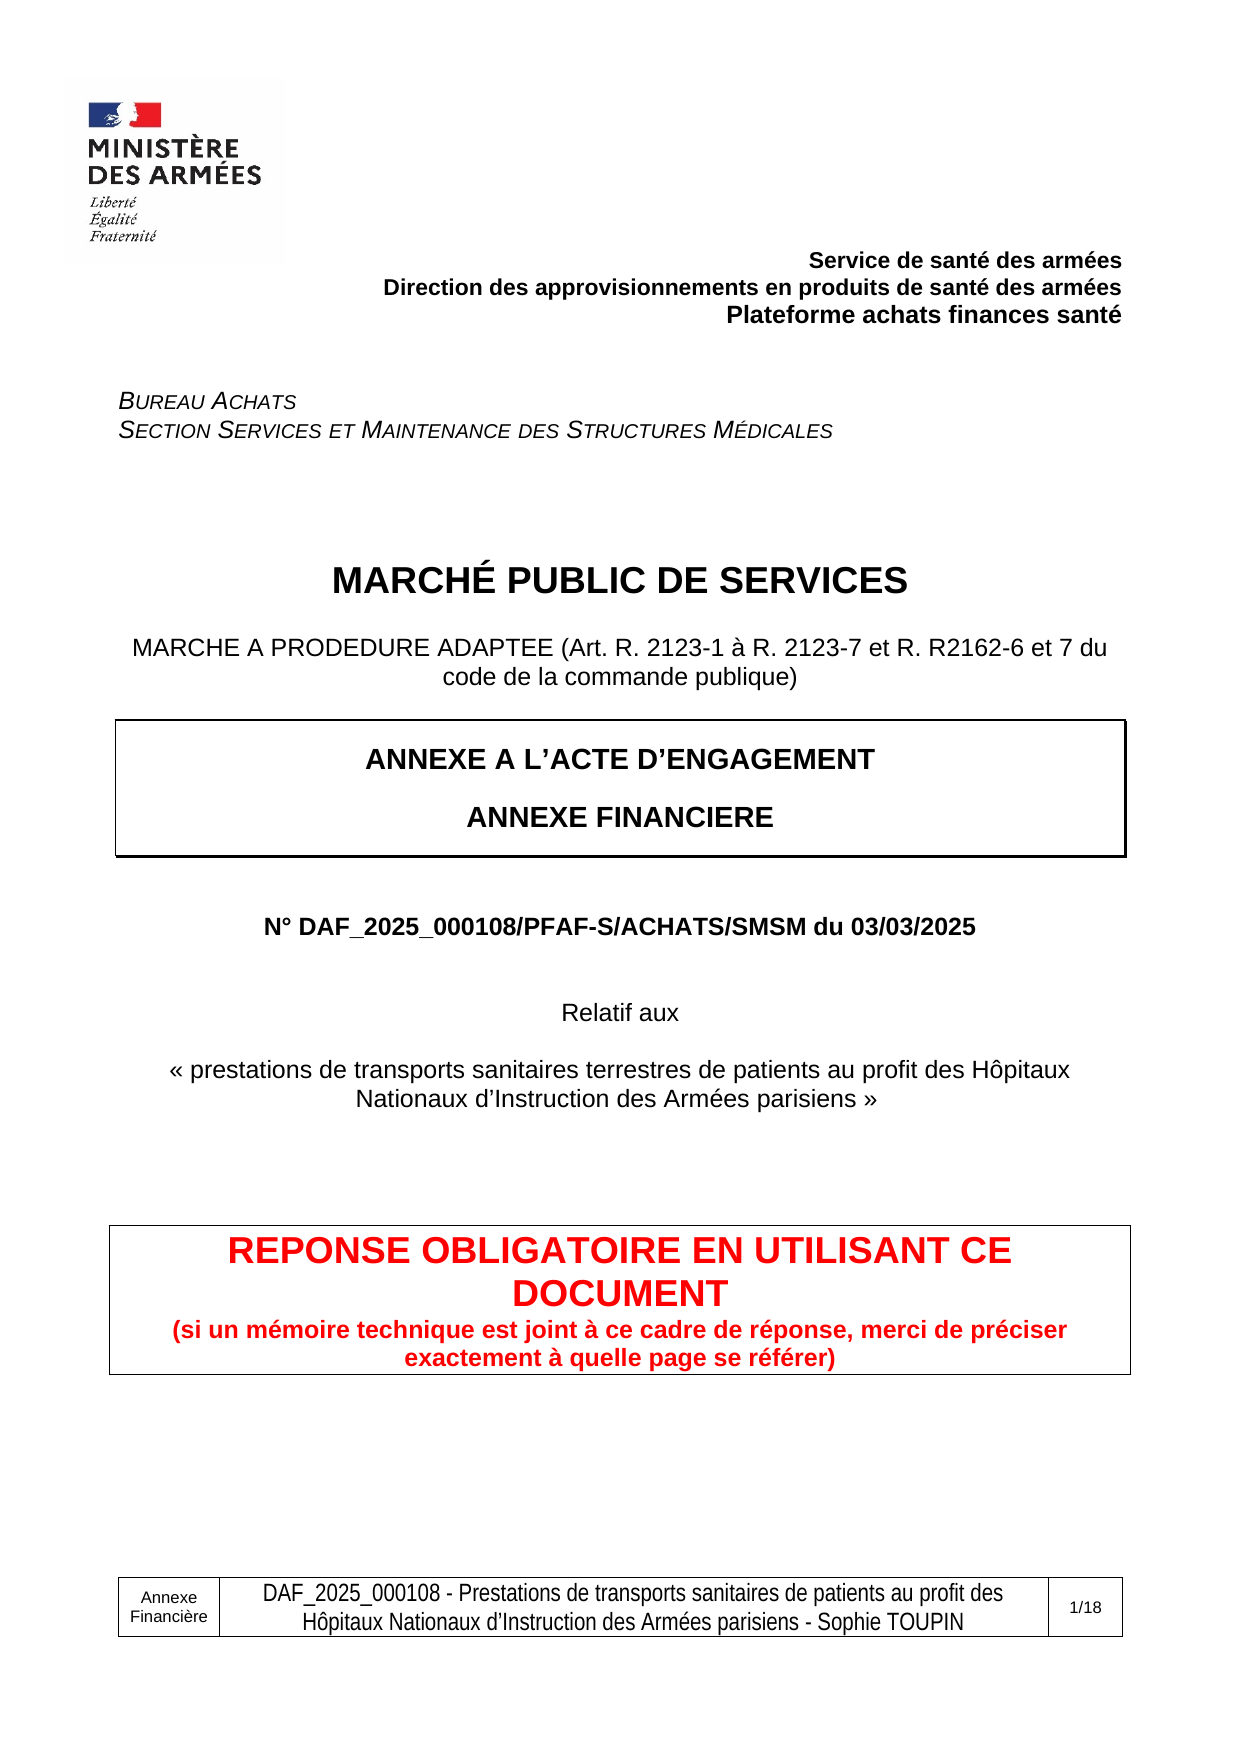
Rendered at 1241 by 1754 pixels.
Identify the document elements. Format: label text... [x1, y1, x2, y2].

text ANNEXE A L’ACTE D’ENGAGEMENT [116, 721, 1124, 775]
text MARCHÉ PUBLIC DE SERVICES [118, 559, 1122, 602]
text Plateforme achats finances santé [118, 300, 1122, 329]
text (si un mémoire technique est joint à ce cadre de réponse, merci de préciser exactement à quelle page se référer) [110, 1312, 1130, 1374]
text Direction des approvisionnements en produits de santé des armées [118, 273, 1122, 300]
text N° DAF_2025_000108/PFAF-S/ACHATS/SMSM du 03/03/2025 [118, 911, 1122, 940]
text Section Services et Maintenance des Structures Médicales [118, 415, 1087, 444]
text « prestations de transports sanitaires terrestres de patients au profit des Hôpitaux Nationaux d’Instruction des Armées parisiens » [118, 1055, 1122, 1113]
text Relatif aux [118, 998, 1122, 1026]
text Bureau Achats [118, 386, 1087, 415]
text REPONSE OBLIGATOIRE EN UTILISANT CE DOCUMENT [110, 1226, 1130, 1312]
picture [62, 78, 287, 265]
text Service de santé des armées [118, 247, 1122, 273]
text ANNEXE FINANCIERE [116, 778, 1124, 855]
